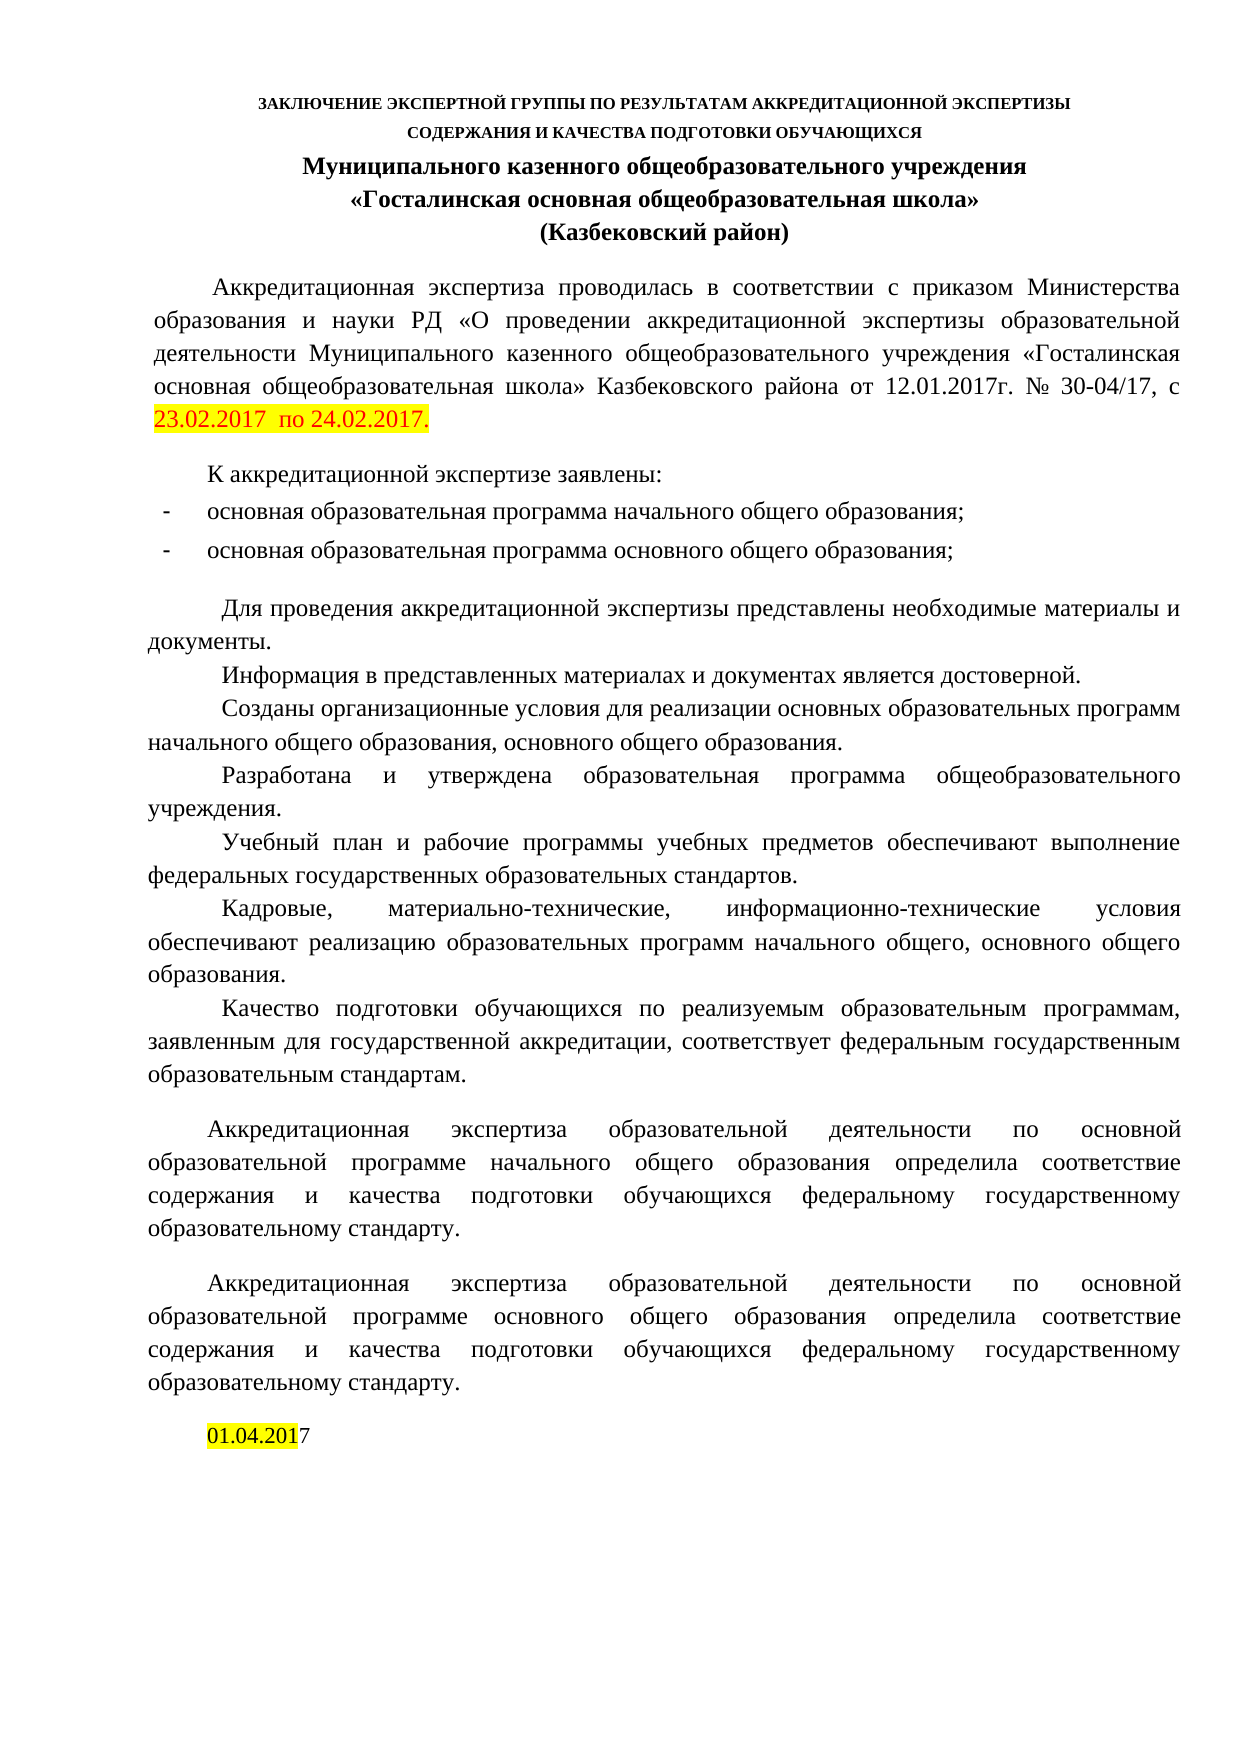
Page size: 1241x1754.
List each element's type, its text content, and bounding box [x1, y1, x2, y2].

subtitle «Госталинская основная общеобразовательная школа» [148, 184, 1181, 213]
text Разработана и утверждена образовательная программа общеобразовательного учреждения. [148, 760, 1181, 822]
text Кадровые, материально-технические, информационно-технические условия обеспечивают реализацию образовательных программ начального общего, основного общего образования. [148, 893, 1181, 988]
text Учебный план и рабочие программы учебных предметов обеспечивают выполнение федеральных государственных образовательных стандартов. [148, 827, 1181, 889]
text Аккредитационная экспертиза образовательной деятельности по основной образовательной программе основного общего образования определила соответствие содержания и качества подготовки обучающихся федеральному государственному образовательному стандарту. [148, 1268, 1181, 1396]
text Информация в представленных материалах и документах является достоверной. [148, 660, 1181, 689]
subtitle Муниципального казенного общеобразовательного учреждения [148, 151, 1181, 180]
text Аккредитационная экспертиза проводилась в соответствии с приказом Министерства образования и науки РД «О проведении аккредитационной экспертизы образовательной деятельности Муниципального казенного общеобразовательного учреждения «Госталинская основная общеобразовательная школа» Казбековского района от 12.01.2017г. № 30-04/17, с 23.02.2017 по 24.02.2017. [153, 272, 1181, 433]
text Аккредитационная экспертиза образовательной деятельности по основной образовательной программе начального общего образования определила соответствие содержания и качества подготовки обучающихся федеральному государственному образовательному стандарту. [148, 1114, 1181, 1242]
list основная образовательная программа начального общего образования; [162, 492, 1181, 526]
subtitle СОДЕРЖАНИЯ И КАЧЕСТВА ПОДГОТОВКИ ОБУЧАЮЩИХСЯ [148, 122, 1181, 142]
subtitle ЗАКЛЮЧЕНИЕ ЭКСПЕРТНОЙ ГРУППЫ ПО РЕЗУЛЬТАТАМ АККРЕДИТАЦИОННОЙ ЭКСПЕРТИЗЫ [148, 94, 1181, 113]
text К аккредитационной экспертизе заявлены: [148, 459, 1181, 488]
subtitle (Казбековский район) [148, 217, 1181, 246]
list основная образовательная программа основного общего образования; [162, 531, 1181, 566]
text Для проведения аккредитационной экспертизы представлены необходимые материалы и документы. [148, 593, 1181, 655]
text 01.04.2017 [148, 1422, 1181, 1449]
text Качество подготовки обучающихся по реализуемым образовательным программам, заявленным для государственной аккредитации, соответствует федеральным государственным образовательным стандартам. [148, 993, 1181, 1088]
text Созданы организационные условия для реализации основных образовательных программ начального общего образования, основного общего образования. [148, 693, 1181, 755]
